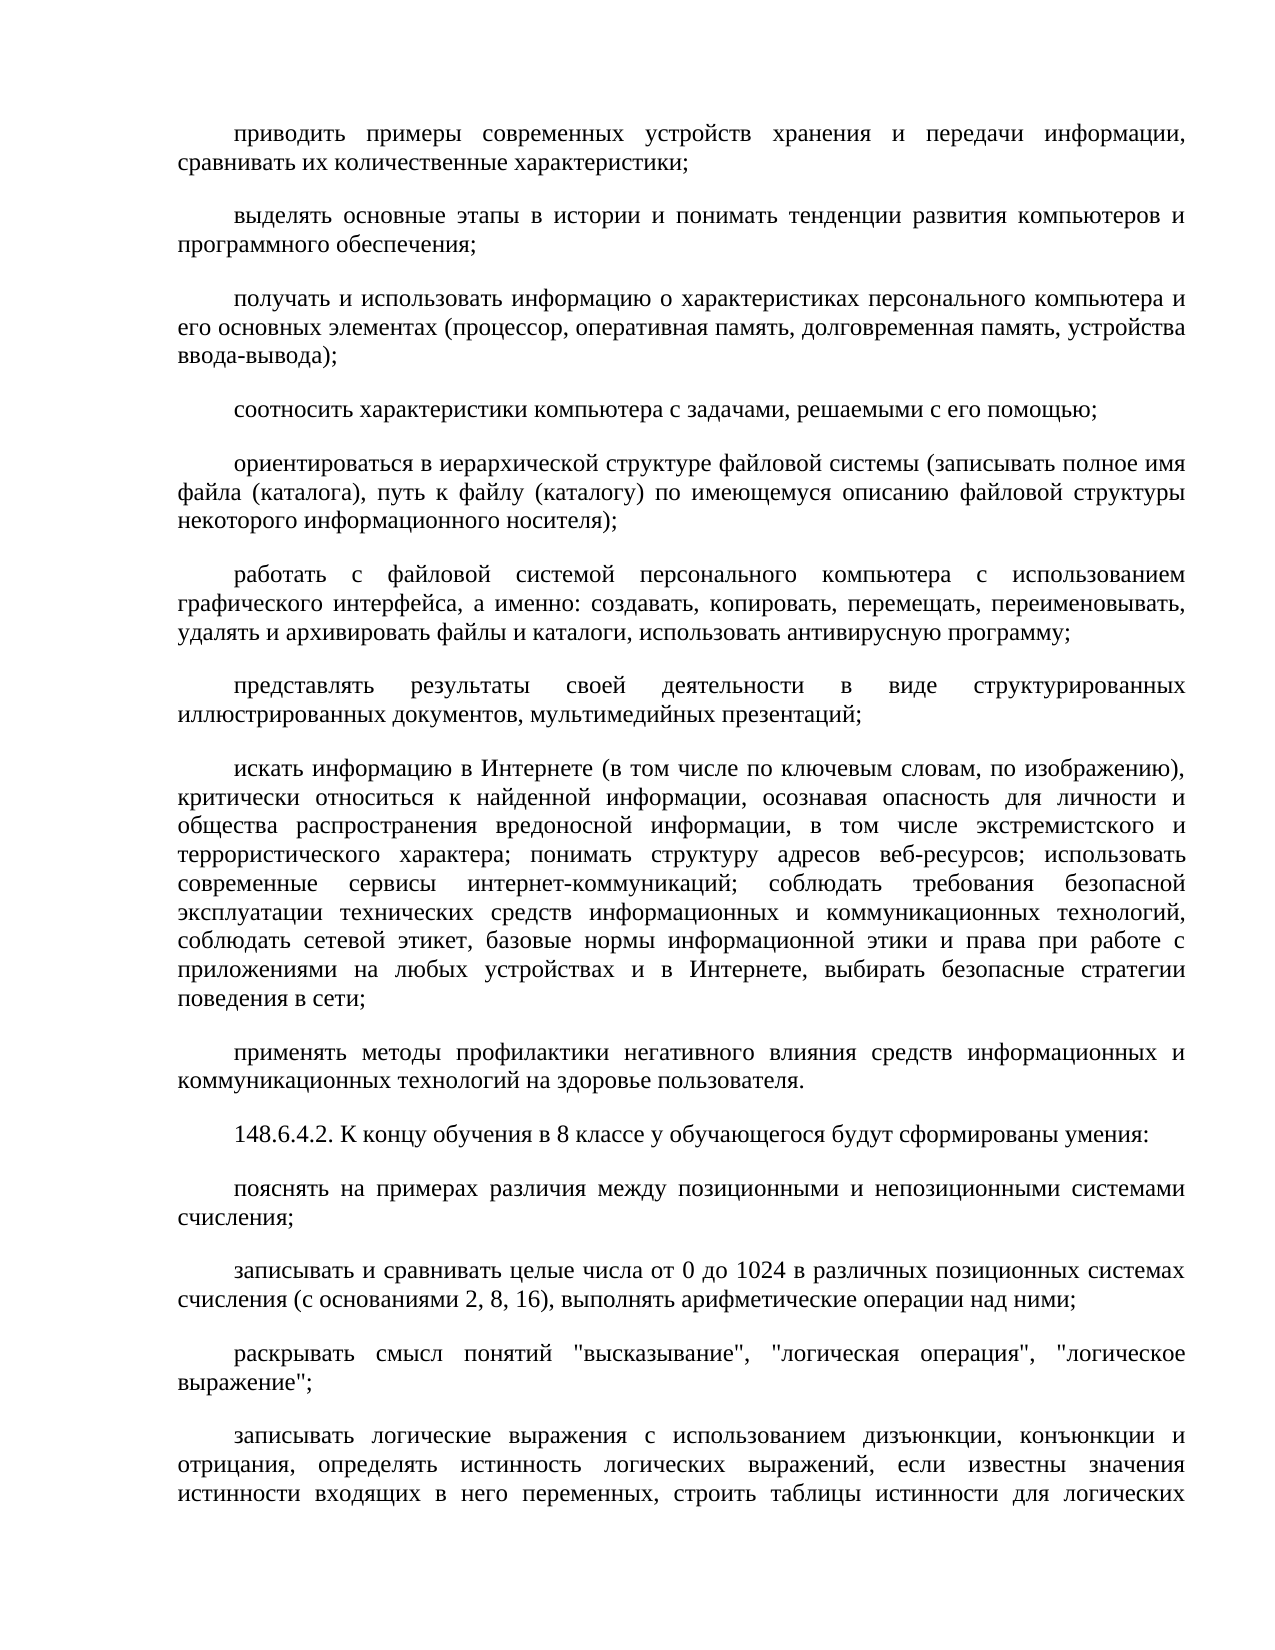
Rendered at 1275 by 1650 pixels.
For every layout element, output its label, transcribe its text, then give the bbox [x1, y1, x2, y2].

text ориентироваться в иерархической структуре файловой системы (записывать полное имя файла (каталога), путь к файлу (каталогу) по имеющемуся описанию файловой структуры некоторого информационного носителя); [177, 448, 1186, 534]
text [177, 1421, 1186, 1507]
text раскрывать смысл понятий "высказывание", "логическая операция", "логическое выражение"; [177, 1338, 1186, 1396]
text записывать и сравнивать целые числа от 0 до 1024 в различных позиционных системах счисления (с основаниями 2, 8, 16), выполнять арифметические операции над ними; [177, 1256, 1186, 1313]
text приводить примеры современных устройств хранения и передачи информации, сравнивать их количественные характеристики; [177, 118, 1186, 176]
text пояснять на примерах различия между позиционными и непозиционными системами счисления; [177, 1173, 1186, 1231]
text представлять результаты своей деятельности в виде структурированных иллюстрированных документов, мультимедийных презентаций; [177, 671, 1186, 728]
text применять методы профилактики негативного влияния средств информационных и коммуникационных технологий на здоровье пользователя. [177, 1037, 1186, 1094]
text искать информацию в Интернете (в том числе по ключевым словам, по изображению), критически относиться к найденной информации, осознавая опасность для личности и общества распространения вредоносной информации, в том числе экстремистского и террористического характера; понимать структуру адресов веб-ресурсов; использовать современные сервисы интернет-коммуникаций; соблюдать требования безопасной эксплуатации технических средств информационных и коммуникационных технологий, соблюдать сетевой этикет, базовые нормы информационной этики и права при работе с приложениями на любых устройствах и в Интернете, выбирать безопасные стратегии поведения в сети; [177, 753, 1186, 1012]
text работать с файловой системой персонального компьютера с использованием графического интерфейса, а именно: создавать, копировать, перемещать, переименовывать, удалять и архивировать файлы и каталоги, использовать антивирусную программу; [177, 559, 1186, 646]
text получать и использовать информацию о характеристиках персонального компьютера и его основных элементах (процессор, оперативная память, долговременная память, устройства ввода-вывода); [177, 283, 1186, 369]
text выделять основные этапы в истории и понимать тенденции развития компьютеров и программного обеспечения; [177, 201, 1186, 258]
text 148.6.4.2. К концу обучения в 8 классе у обучающегося будут сформированы умения: [177, 1119, 1186, 1148]
text соотносить характеристики компьютера с задачами, решаемыми с его помощью; [177, 394, 1186, 423]
